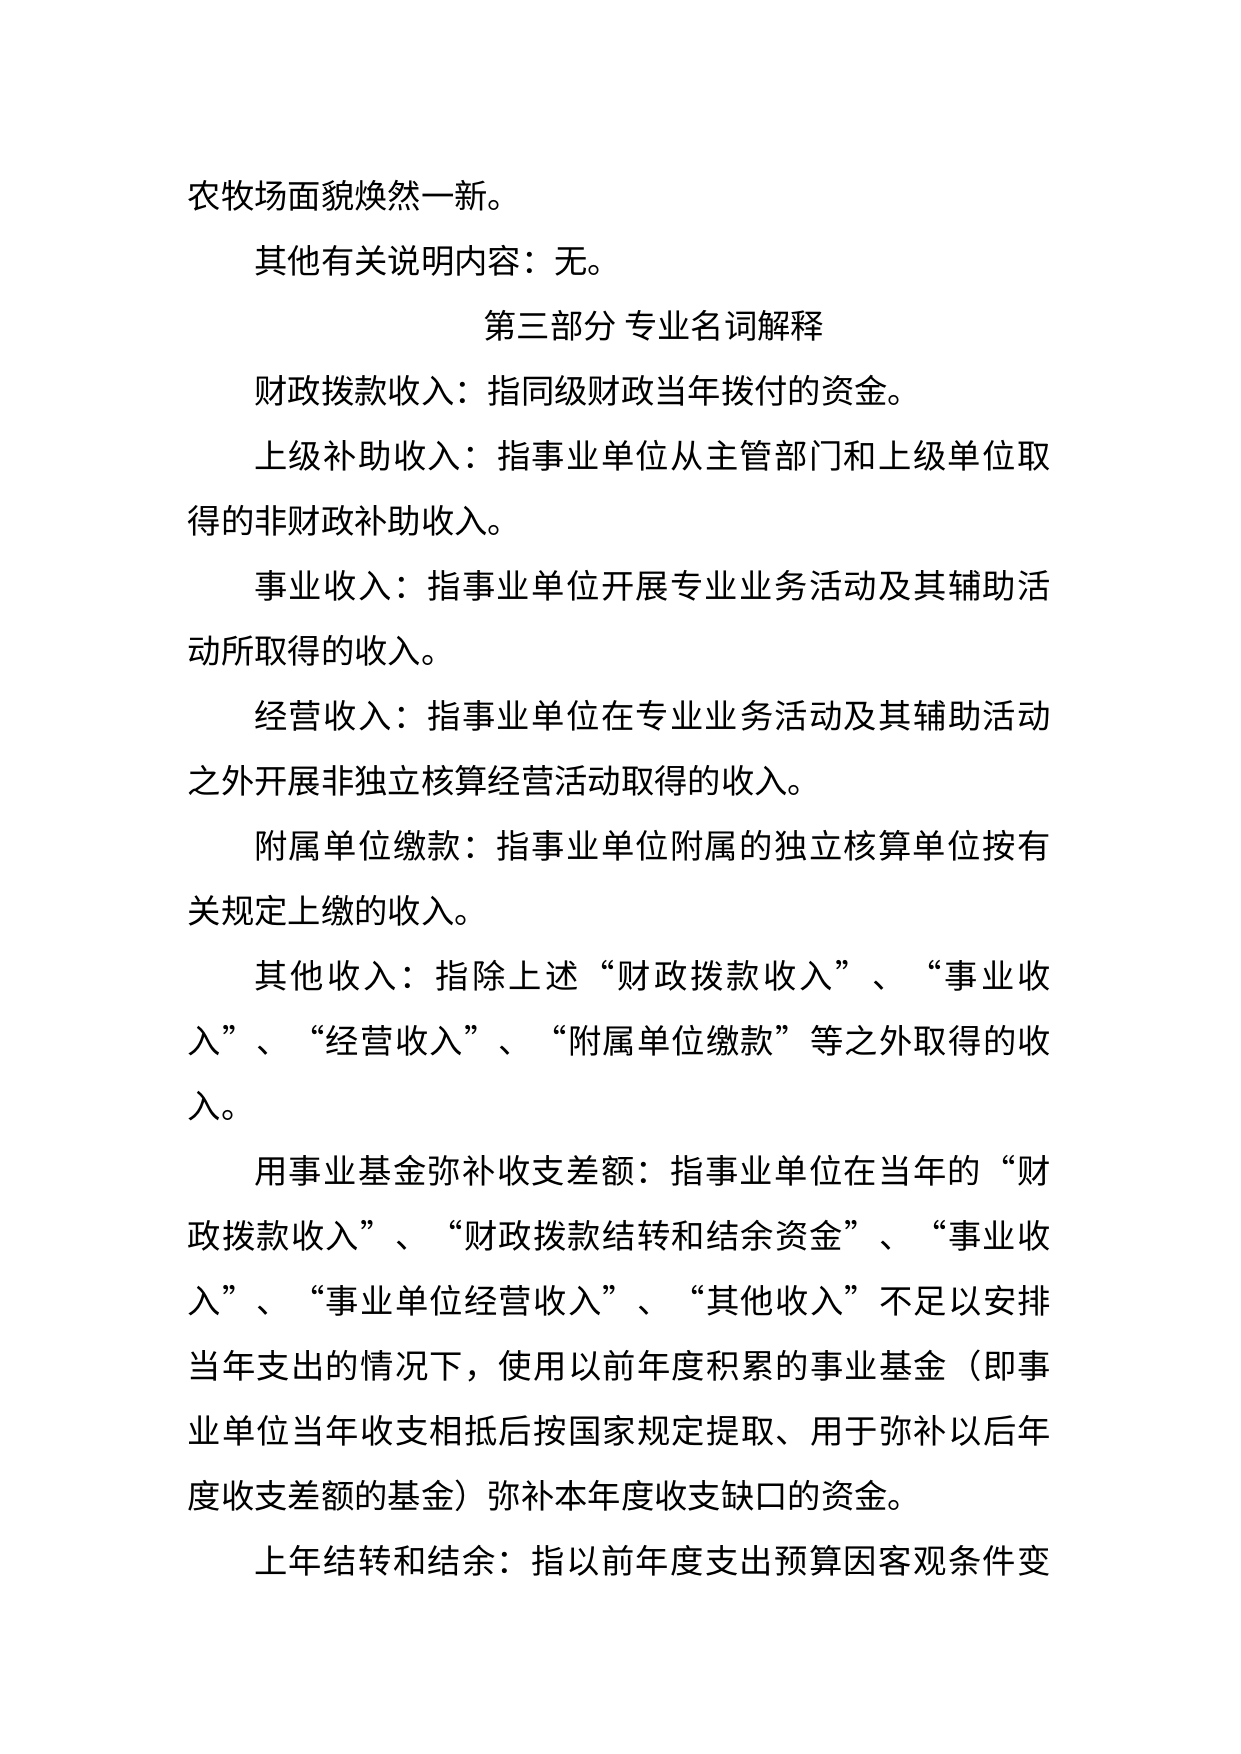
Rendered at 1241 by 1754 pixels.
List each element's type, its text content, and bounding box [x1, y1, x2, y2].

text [187, 162, 1053, 227]
text 财政拨款收入：指同级财政当年拨付的资金。 [187, 357, 1053, 422]
text 经营收入：指事业单位在专业业务活动及其辅助活动之外开展非独立核算经营活动取得的收入。 [187, 682, 1053, 812]
text 第三部分 专业名词解释 [187, 292, 1053, 357]
text 其他有关说明内容：无。 [187, 227, 1053, 292]
text 上级补助收入：指事业单位从主管部门和上级单位取得的非财政补助收入。 [187, 422, 1053, 552]
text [187, 1527, 1053, 1592]
text 附属单位缴款：指事业单位附属的独立核算单位按有关规定上缴的收入。 [187, 812, 1053, 942]
text 其他收入：指除上述“财政拨款收入”、“事业收入”、“经营收入”、“附属单位缴款”等之外取得的收入。 [187, 942, 1053, 1137]
text 事业收入：指事业单位开展专业业务活动及其辅助活动所取得的收入。 [187, 552, 1053, 682]
text 用事业基金弥补收支差额：指事业单位在当年的“财政拨款收入”、“财政拨款结转和结余资金”、“事业收入”、“事业单位经营收入”、“其他收入”不足以安排当年支出的情况下，使用以前年度积累的事业基金（即事业单位当年收支相抵后按国家规定提取、用于弥补以后年度收支差额的基金）弥补本年度收支缺口的资金。 [187, 1137, 1053, 1527]
